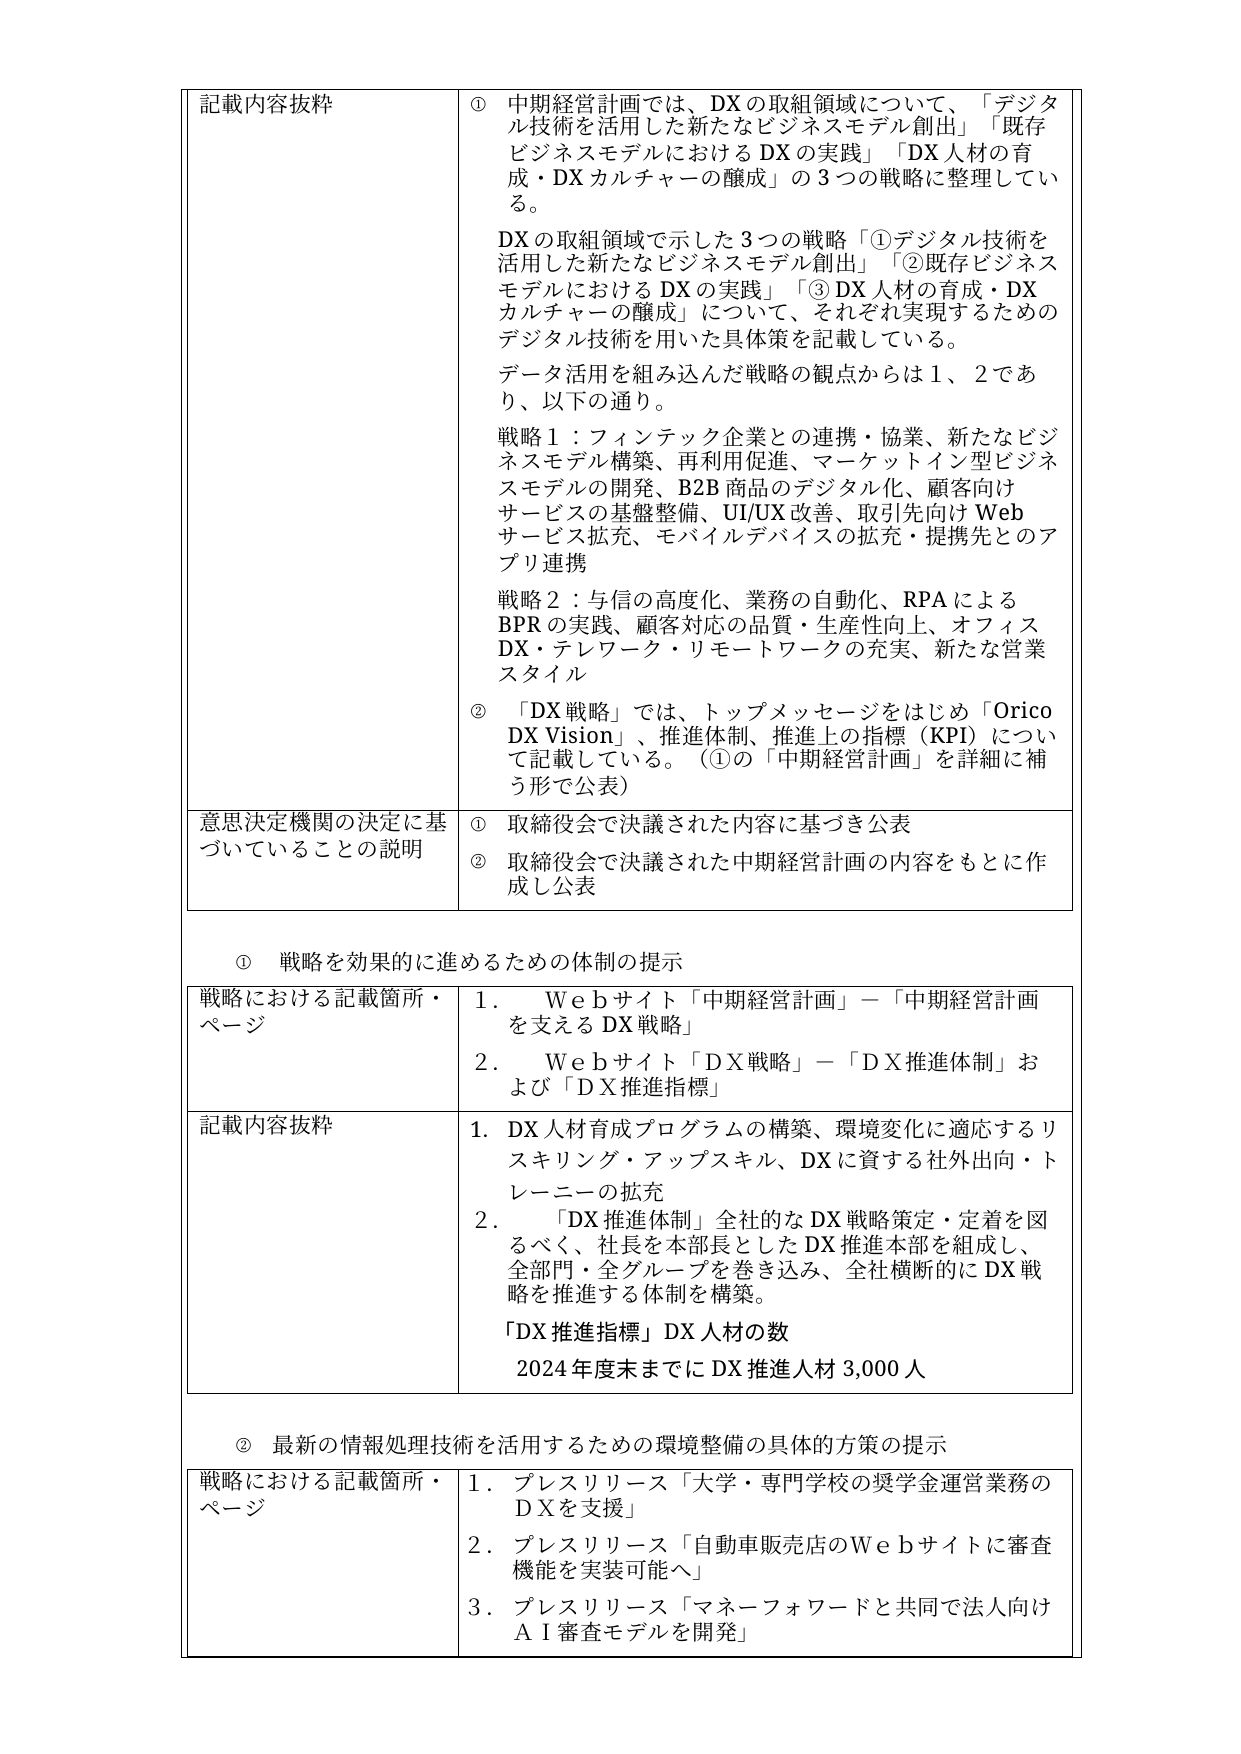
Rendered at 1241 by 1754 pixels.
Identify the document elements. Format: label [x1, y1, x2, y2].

table_cell [182, 90, 1081, 1657]
